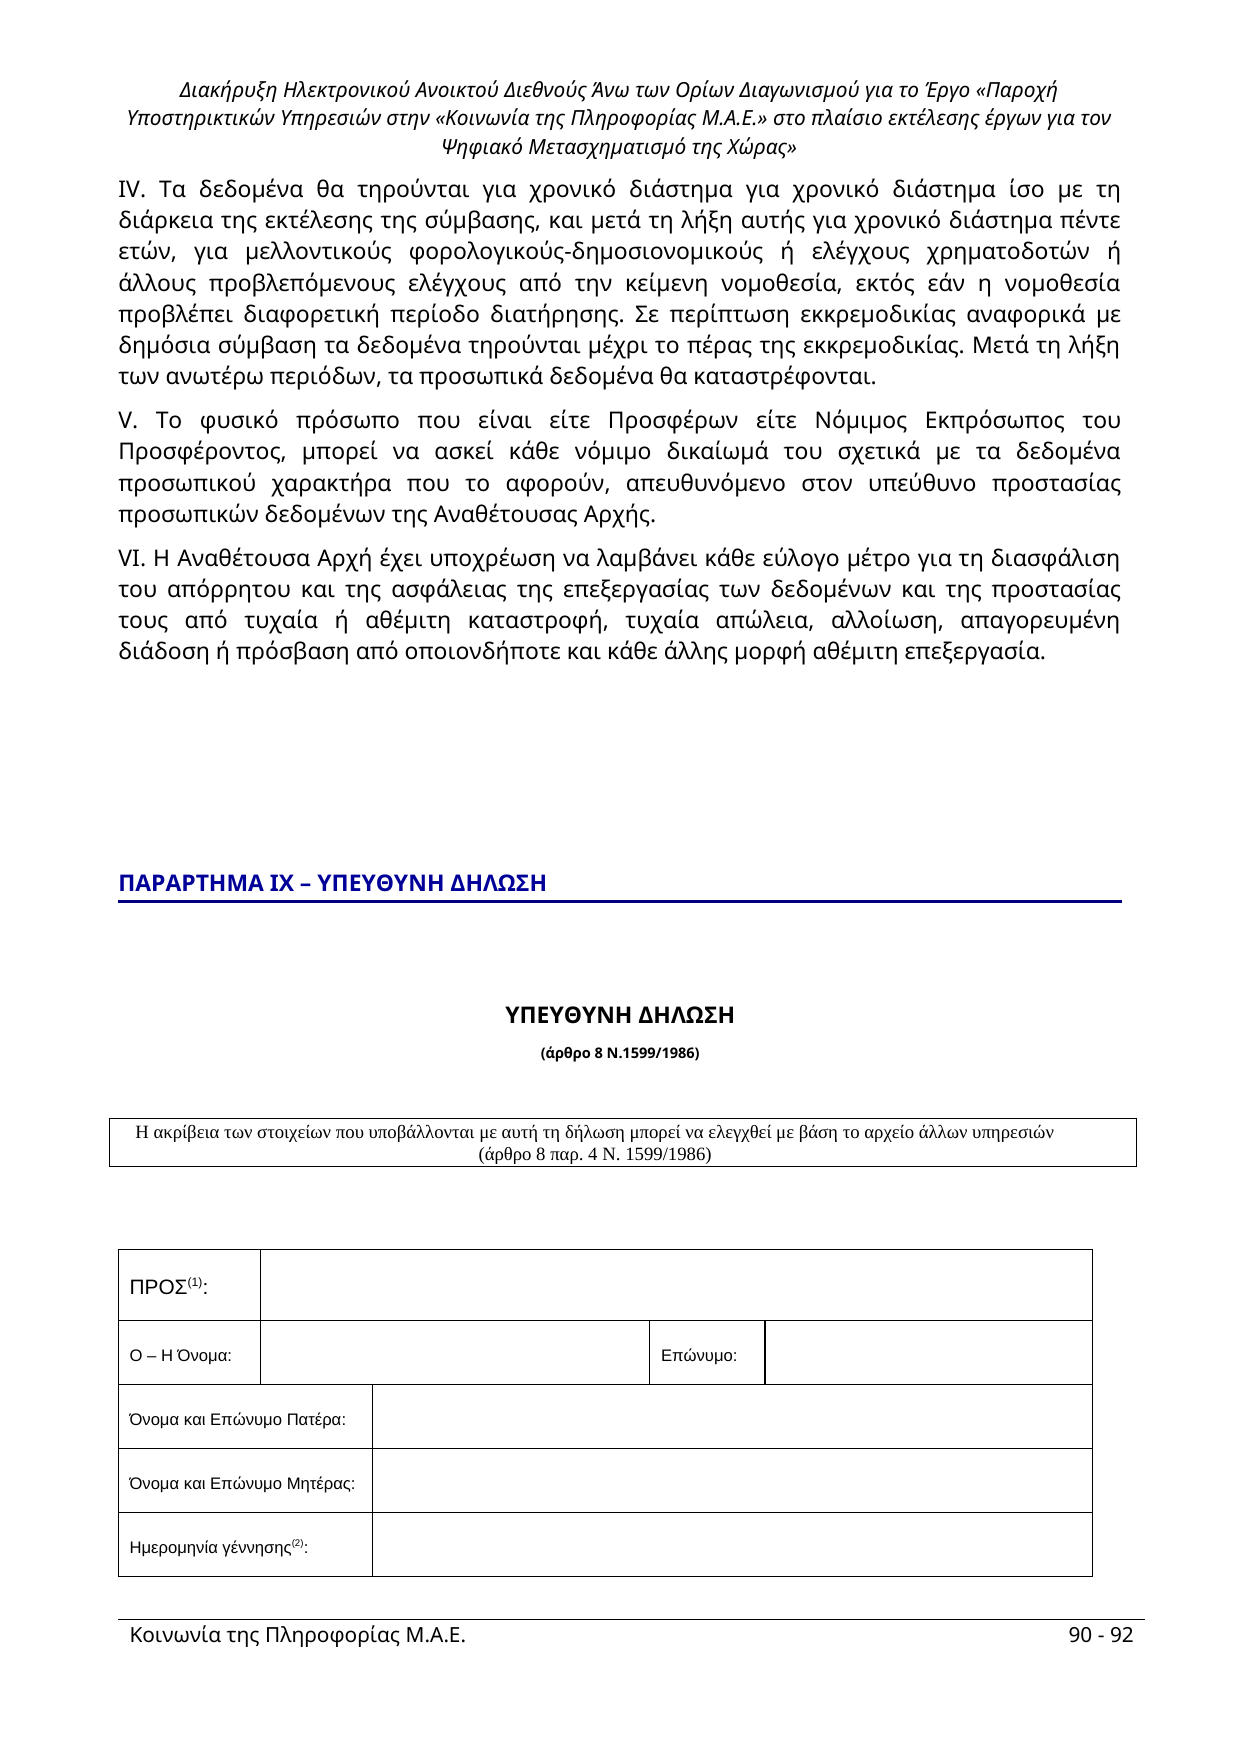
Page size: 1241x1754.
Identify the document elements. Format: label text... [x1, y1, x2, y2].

text (άρθρο 8 Ν.1599/1986) [118, 1043, 1122, 1077]
table_cell Επώνυμο: [650, 1321, 764, 1384]
table_header ΠΡΟΣ(1): [119, 1250, 260, 1320]
table_cell Όνομα και Επώνυμο Πατέρα: [119, 1385, 372, 1448]
text Η ακρίβεια των στοιχείων που υποβάλλονται με αυτή τη δήλωση μπορεί να ελεγχθεί με βάση το αρχείο άλλων υπηρεσιών (άρθρο 8 παρ. 4 Ν. 1599/1986) [110, 1119, 1136, 1166]
table_cell Όνομα και Επώνυμο Μητέρας: [119, 1449, 372, 1512]
table_header [261, 1250, 1092, 1320]
table_cell [373, 1513, 1092, 1576]
table_cell [261, 1321, 649, 1384]
table_cell [766, 1321, 1092, 1384]
subtitle ΠΑΡΑΡΤΗΜΑ ΙX – ΥΠΕΥΘΥΝΗ ΔΗΛΩΣΗ [118, 867, 1122, 900]
table_cell Ο – Η Όνομα: [119, 1321, 260, 1384]
table_cell [373, 1449, 1092, 1512]
text ΥΠΕΥΘΥΝΗ ΔΗΛΩΣΗ [118, 999, 1122, 1030]
text V. Το φυσικό πρόσωπο που είναι είτε Προσφέρων είτε Νόμιμος Εκπρόσωπος του Προσφέροντος, μπορεί να ασκεί κάθε νόμιμο δικαίωμά του σχετικά με τα δεδομένα προσωπικού χαρακτήρα που το αφορούν, απευθυνόμενο στον υπεύθυνο προστασίας προσωπικών δεδομένων της Αναθέτουσας Αρχής. [118, 404, 1122, 529]
text IV. Τα δεδομένα θα τηρούνται για χρονικό διάστημα για χρονικό διάστημα ίσο με τη διάρκεια της εκτέλεσης της σύμβασης, και μετά τη λήξη αυτής για χρονικό διάστημα πέντε ετών, για μελλοντικούς φορολογικούς-δημοσιονομικούς ή ελέγχους χρηματοδοτών ή άλλους προβλεπόμενους ελέγχους από την κείμενη νομοθεσία, εκτός εάν η νομοθεσία προβλέπει διαφορετική περίοδο διατήρησης. Σε περίπτωση εκκρεμοδικίας αναφορικά με δημόσια σύμβαση τα δεδομένα τηρούνται μέχρι το πέρας της εκκρεμοδικίας. Μετά τη λήξη των ανωτέρω περιόδων, τα προσωπικά δεδομένα θα καταστρέφονται. [118, 173, 1122, 392]
table_cell Ημερομηνία γέννησης(2): [119, 1513, 372, 1576]
text VI. H Αναθέτουσα Αρχή έχει υποχρέωση να λαμβάνει κάθε εύλογο μέτρο για τη διασφάλιση του απόρρητου και της ασφάλειας της επεξεργασίας των δεδομένων και της προστασίας τους από τυχαία ή αθέμιτη καταστροφή, τυχαία απώλεια, αλλοίωση, απαγορευμένη διάδοση ή πρόσβαση από οποιονδήποτε και κάθε άλλης μορφή αθέμιτη επεξεργασία. [118, 542, 1122, 667]
table_cell [373, 1385, 1092, 1448]
